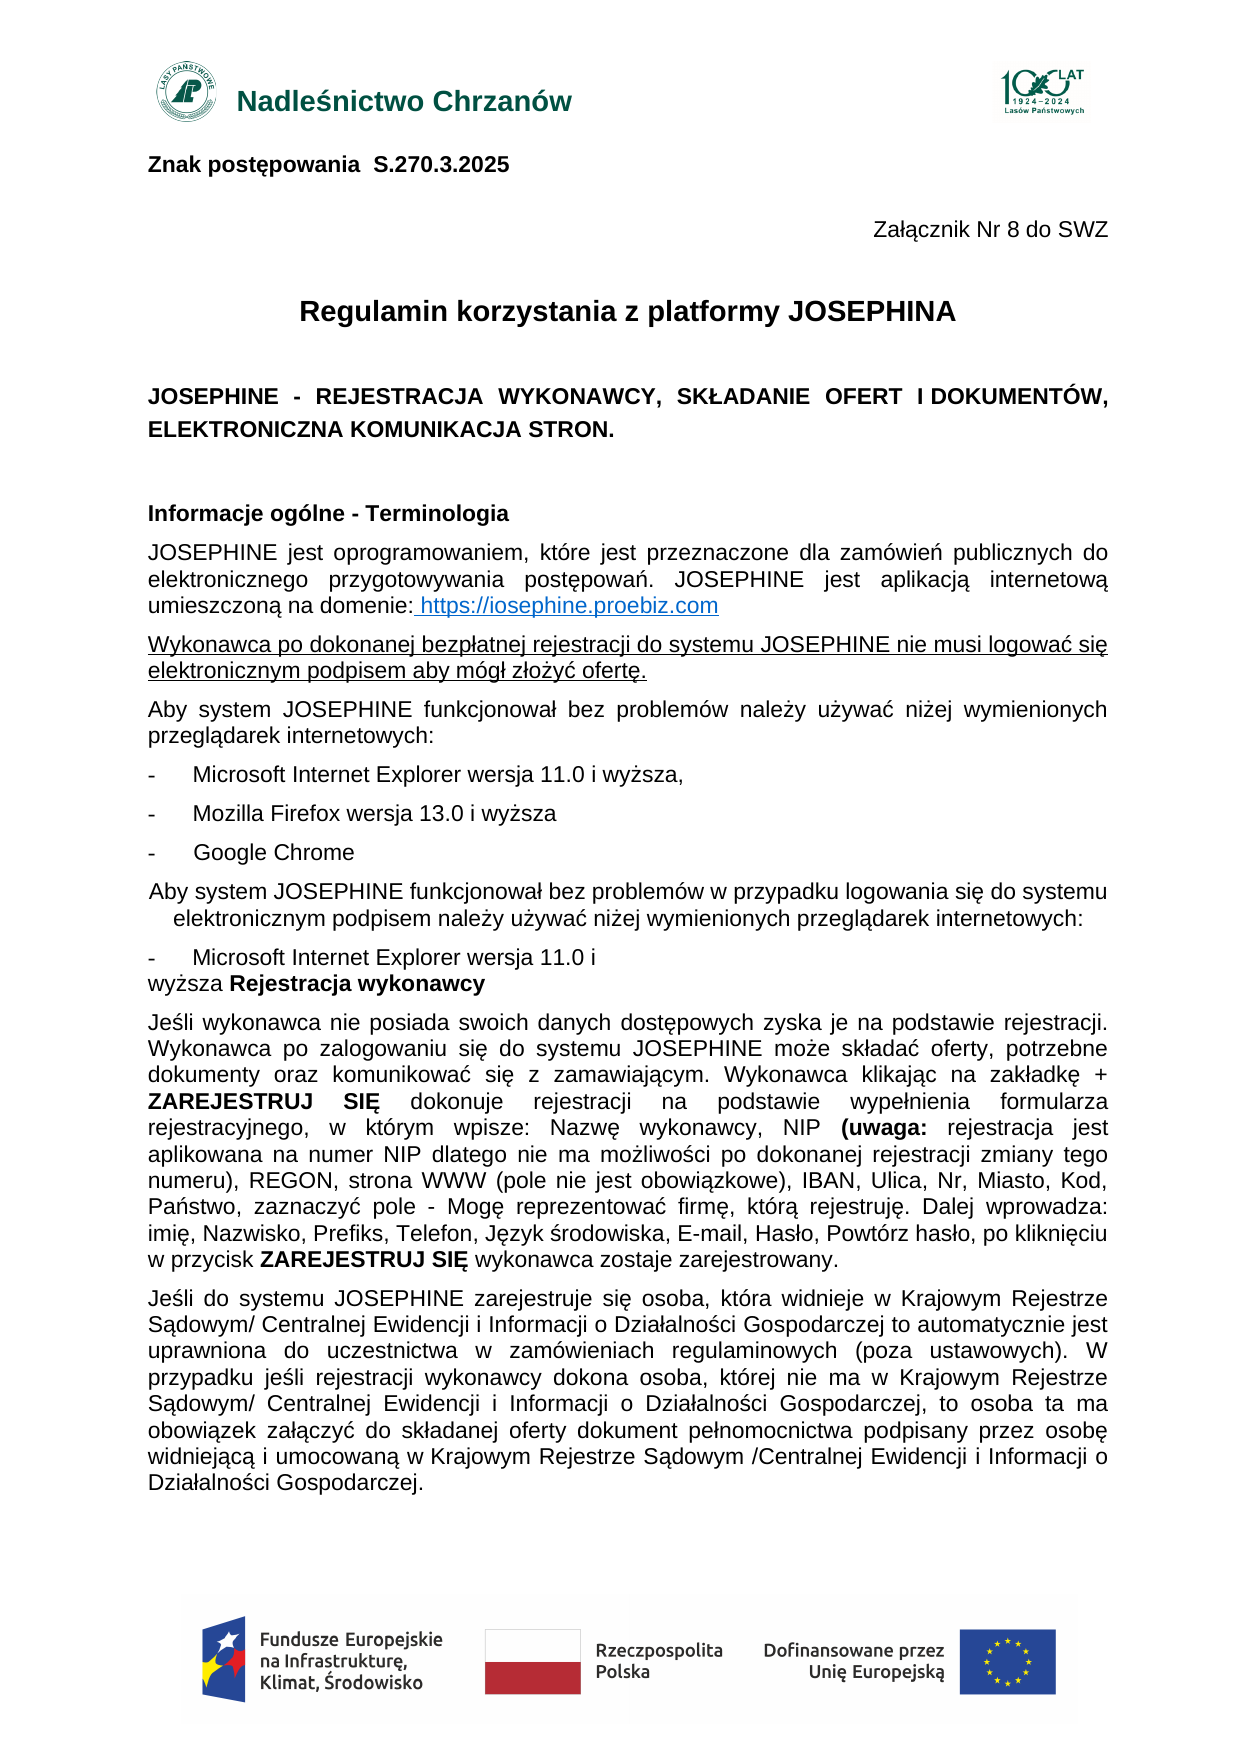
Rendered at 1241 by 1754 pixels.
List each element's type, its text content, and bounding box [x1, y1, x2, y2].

text JOSEPHINE - REJESTRACJA WYKONAWCY, SKŁADANIE OFERT I DOKUMENTÓW, ELEKTRONICZNA KOMUNIKACJA STRON. [148, 377, 1109, 444]
text Aby system JOSEPHINE funkcjonował bez problemów w przypadku logowania się do systemu elektronicznym podpisem należy używać niżej wymienionych przeglądarek internetowych: [148, 878, 1109, 931]
picture [992, 61, 1092, 123]
picture [181, 1594, 1078, 1724]
list Google Chrome [148, 839, 1111, 866]
list Microsoft Internet Explorer wersja 11.0 i wyższa Rejestracja wykonawcy [148, 943, 652, 996]
text Załącznik Nr 8 do SWZ [148, 209, 1109, 245]
list Microsoft Internet Explorer wersja 11.0 i wyższa, [148, 761, 1111, 788]
text Informacje ogólne - Terminologia [148, 499, 1111, 527]
list Mozilla Firefox wersja 13.0 i wyższa [148, 800, 1111, 827]
text Jeśli wykonawca nie posiada swoich danych dostępowych zyska je na podstawie rejestracji. Wykonawca po zalogowaniu się do systemu JOSEPHINE może składać oferty, potrzebne dokumenty oraz komunikować się z zamawiającym. Wykonawca klikając na zakładkę + ZAREJESTRUJ SIĘ dokonuje rejestracji na podstawie wypełnienia formularza rejestracyjnego, w którym wpisze: Nazwę wykonawcy, NIP (uwaga: rejestracja jest aplikowana na numer NIP dlatego nie ma możliwości po dokonanej rejestracji zmiany tego numeru), REGON, strona WWW (pole nie jest obowiązkowe), IBAN, Ulica, Nr, Miasto, Kod, Państwo, zaznaczyć pole - Mogę reprezentować firmę, którą rejestruję. Dalej wprowadza: imię, Nazwisko, Prefiks, Telefon, Język środowiska, E-mail, Hasło, Powtórz hasło, po kliknięciu w przycisk ZAREJESTRUJ SIĘ wykonawca zostaje zarejestrowany. [148, 1009, 1109, 1272]
text Wykonawca po dokonanej bezpłatnej rejestracji do systemu JOSEPHINE nie musi logować się elektronicznym podpisem aby mógł złożyć ofertę. [148, 631, 1109, 684]
text Regulamin korzystania z platformy JOSEPHINA [148, 293, 1109, 329]
text Aby system JOSEPHINE funkcjonował bez problemów należy używać niżej wymienionych przeglądarek internetowych: [148, 696, 1109, 749]
text JOSEPHINE jest oprogramowaniem, które jest przeznaczone dla zamówień publicznych do elektronicznego przygotowywania postępowań. JOSEPHINE jest aplikacją internetową umieszczoną na domenie: https://iosephine.proebiz.com [148, 539, 1109, 618]
text Jeśli do systemu JOSEPHINE zarejestruje się osoba, która widnieje w Krajowym Rejestrze Sądowym/ Centralnej Ewidencji i Informacji o Działalności Gospodarczej to automatycznie jest uprawniona do uczestnictwa w zamówieniach regulaminowych (poza ustawowych). W przypadku jeśli rejestracji wykonawcy dokona osoba, której nie ma w Krajowym Rejestrze Sądowym/ Centralnej Ewidencji i Informacji o Działalności Gospodarczej, to osoba ta ma obowiązek załączyć do składanej oferty dokument pełnomocnictwa podpisany przez osobę widniejącą i umocowaną w Krajowym Rejestrze Sądowym /Centralnej Ewidencji i Informacji o Działalności Gospodarczej. [148, 1285, 1109, 1496]
